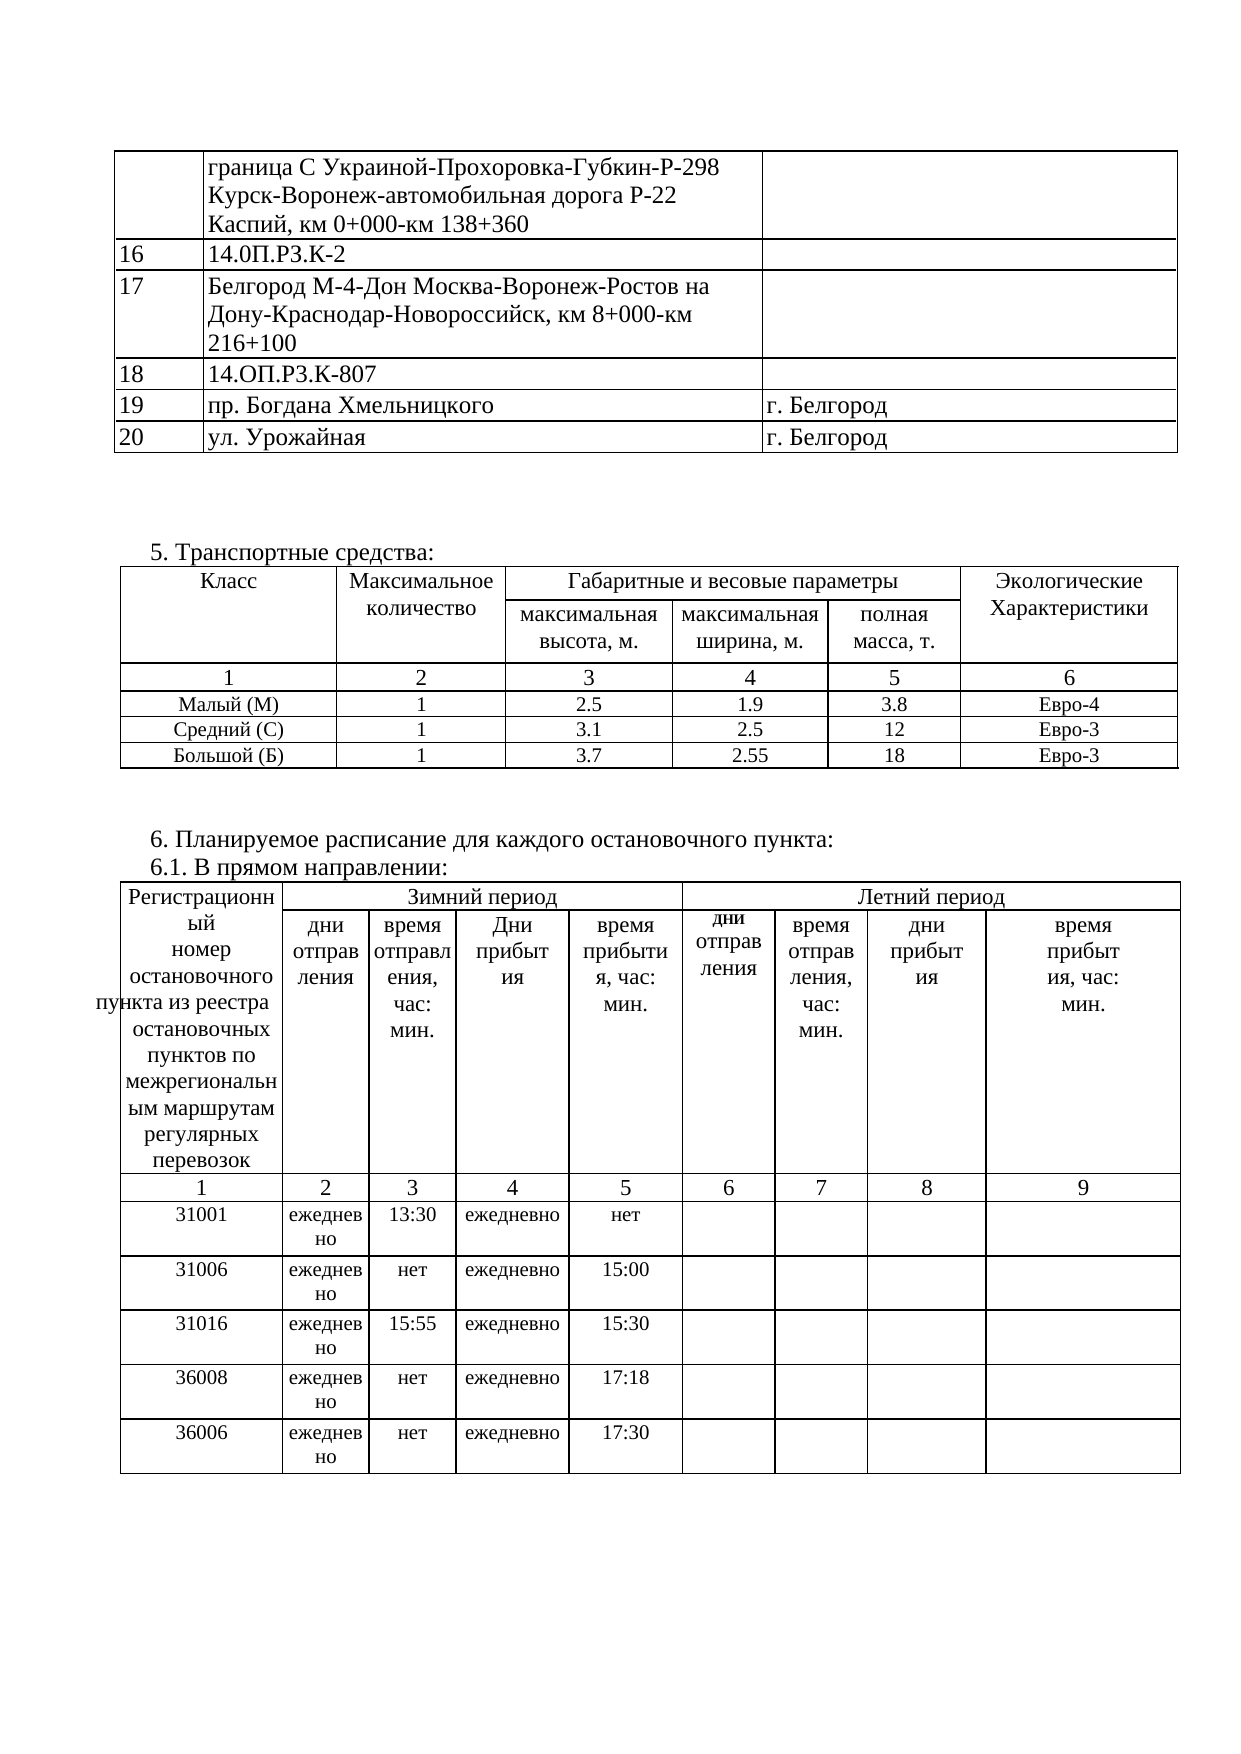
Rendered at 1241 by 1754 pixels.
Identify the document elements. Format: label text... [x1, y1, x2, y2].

table_cell Евро-4 [961, 692, 1177, 716]
text 6. Планируемое расписание для каждого остановочного пункта: [150, 824, 1090, 852]
table_cell 2 [283, 1174, 368, 1201]
table_cell 36006 [121, 1420, 282, 1472]
table_cell ежедневно [457, 1365, 568, 1418]
table_cell 9 [987, 1174, 1180, 1201]
table_cell нет [370, 1365, 455, 1418]
table_cell г. Белгород [763, 389, 1177, 420]
table_cell [763, 152, 1177, 238]
table_cell 31016 [121, 1311, 282, 1364]
table_cell время прибыти я, час: мин. [570, 911, 682, 1173]
table_cell 1 [337, 717, 505, 741]
table_header Летний период [683, 883, 1180, 909]
table_header Габаритные и весовые параметры [506, 567, 960, 599]
table_cell ежедневно [283, 1365, 368, 1418]
table_cell Средний (С) [121, 717, 336, 741]
table_cell [683, 1365, 774, 1418]
table_cell 17 [115, 270, 203, 357]
table_cell ежедневно [457, 1202, 568, 1255]
table_cell ул. Урожайная [204, 422, 762, 451]
table_cell [683, 1257, 774, 1309]
table_cell [683, 1202, 774, 1255]
table_cell 3 [506, 664, 672, 690]
table_cell 4 [673, 664, 827, 690]
table_cell дни отправ ления [283, 911, 368, 1173]
table_cell время прибыт ия, час: мин. [987, 911, 1180, 1173]
table_cell [763, 357, 1177, 388]
table_cell ежедневно [457, 1257, 568, 1309]
table_cell нет [370, 1420, 455, 1472]
table_cell 18 [115, 358, 203, 388]
table_cell дни прибыт ия [868, 911, 985, 1173]
table_cell 18 [829, 743, 960, 767]
table_header Максимальное количество [337, 567, 505, 662]
table_cell 31006 [121, 1257, 282, 1309]
table_cell Большой (Б) [121, 743, 336, 767]
table_cell время отправ ления, час: мин. [776, 911, 867, 1173]
table_cell Белгород М-4-Дон Москва-Воронеж-Ростов на Дону-Краснодар-Новороссийск, км 8+000-км 216+100 [204, 271, 762, 357]
table_cell 15:30 [570, 1311, 682, 1364]
table_cell 12 [829, 717, 960, 741]
table_cell [776, 1257, 867, 1309]
table_cell 8 [868, 1174, 985, 1201]
table_cell ежедневно [283, 1257, 368, 1309]
table_cell максимальная ширина, м. [673, 601, 827, 662]
table_cell 4 [457, 1174, 568, 1201]
table_cell [776, 1311, 867, 1364]
table_cell [683, 1311, 774, 1364]
table_cell 14.0П.РЗ.К-2 [204, 240, 762, 269]
table_cell 6 [961, 664, 1177, 690]
table_cell 2.55 [673, 743, 827, 767]
table_cell 20 [115, 421, 203, 451]
table_cell время отправл ения, час: мин. [370, 911, 455, 1173]
table_cell [987, 1365, 1180, 1418]
table_cell [987, 1311, 1180, 1364]
table_cell [683, 1420, 774, 1472]
table_cell Евро-3 [961, 743, 1177, 767]
table_cell [868, 1257, 985, 1309]
table_cell г. Белгород [763, 420, 1177, 451]
table_cell нет [370, 1257, 455, 1309]
table_cell [868, 1311, 985, 1364]
table_cell 19 [115, 390, 203, 420]
table_cell [763, 238, 1177, 269]
table_cell [868, 1202, 985, 1255]
table_cell пр. Богдана Хмельницкого [204, 390, 762, 420]
table_cell [987, 1257, 1180, 1309]
table_cell 3 [370, 1174, 455, 1201]
table_cell 31001 [121, 1202, 282, 1255]
table_cell Малый (М) [121, 692, 336, 716]
table_header Класс [121, 567, 336, 662]
table_cell 1 [337, 743, 505, 767]
table_cell ДНИ отправ ления [683, 911, 774, 1173]
table_cell ежедневно [283, 1420, 368, 1472]
table_cell 1 [121, 664, 336, 690]
table_cell 36008 [121, 1365, 282, 1418]
table_cell [763, 269, 1177, 357]
table_cell 5 [570, 1174, 682, 1201]
table_cell Дни прибыт ия [457, 911, 568, 1173]
table_header Экологические Характеристики [961, 567, 1177, 662]
table_cell 1 [121, 1174, 282, 1201]
table_cell [776, 1202, 867, 1255]
table_cell 3.1 [506, 717, 672, 741]
table_cell полная масса, т. [829, 601, 960, 662]
table_cell ежедневно [283, 1311, 368, 1364]
table_cell нет [570, 1202, 682, 1255]
table_cell 2.5 [673, 717, 827, 741]
table_cell 2.5 [506, 692, 672, 716]
table_cell 16 [115, 239, 203, 269]
table_cell [868, 1365, 985, 1418]
table_cell 15:55 [370, 1311, 455, 1364]
table_cell ежедневно [283, 1202, 368, 1255]
table_cell [776, 1420, 867, 1472]
text 6.1. В прямом направлении: [150, 852, 1090, 881]
table_cell 13:30 [370, 1202, 455, 1255]
text 5. Транспортные средства: [150, 537, 1090, 566]
table_cell 3.7 [506, 743, 672, 767]
table_cell ежедневно [457, 1420, 568, 1472]
table_cell 5 [829, 664, 960, 690]
table_header Зимний период [283, 883, 682, 909]
table_cell максимальная высота, м. [506, 601, 672, 662]
table_cell 6 [683, 1174, 774, 1201]
table_cell 17:18 [570, 1365, 682, 1418]
table_cell [987, 1420, 1180, 1472]
table_cell Евро-3 [961, 717, 1177, 741]
table_cell 14.ОП.Р3.К-807 [204, 359, 762, 388]
table_cell 17:30 [570, 1420, 682, 1472]
table_cell 3.8 [829, 692, 960, 716]
table_cell [776, 1365, 867, 1418]
table_cell 15:00 [570, 1257, 682, 1309]
table_cell 2 [337, 664, 505, 690]
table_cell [204, 152, 762, 238]
table_cell ежедневно [457, 1311, 568, 1364]
table_header Регистрационный номер остановочного пункта из реестра остановочных пунктов по межрегиональным маршрутам регулярных перевозок [121, 883, 282, 1173]
table_cell [987, 1202, 1180, 1255]
table_cell 1 [337, 692, 505, 716]
table_cell 7 [776, 1174, 867, 1201]
table_cell [868, 1420, 985, 1472]
table_cell 15 [115, 152, 203, 238]
table_cell 1.9 [673, 692, 827, 716]
